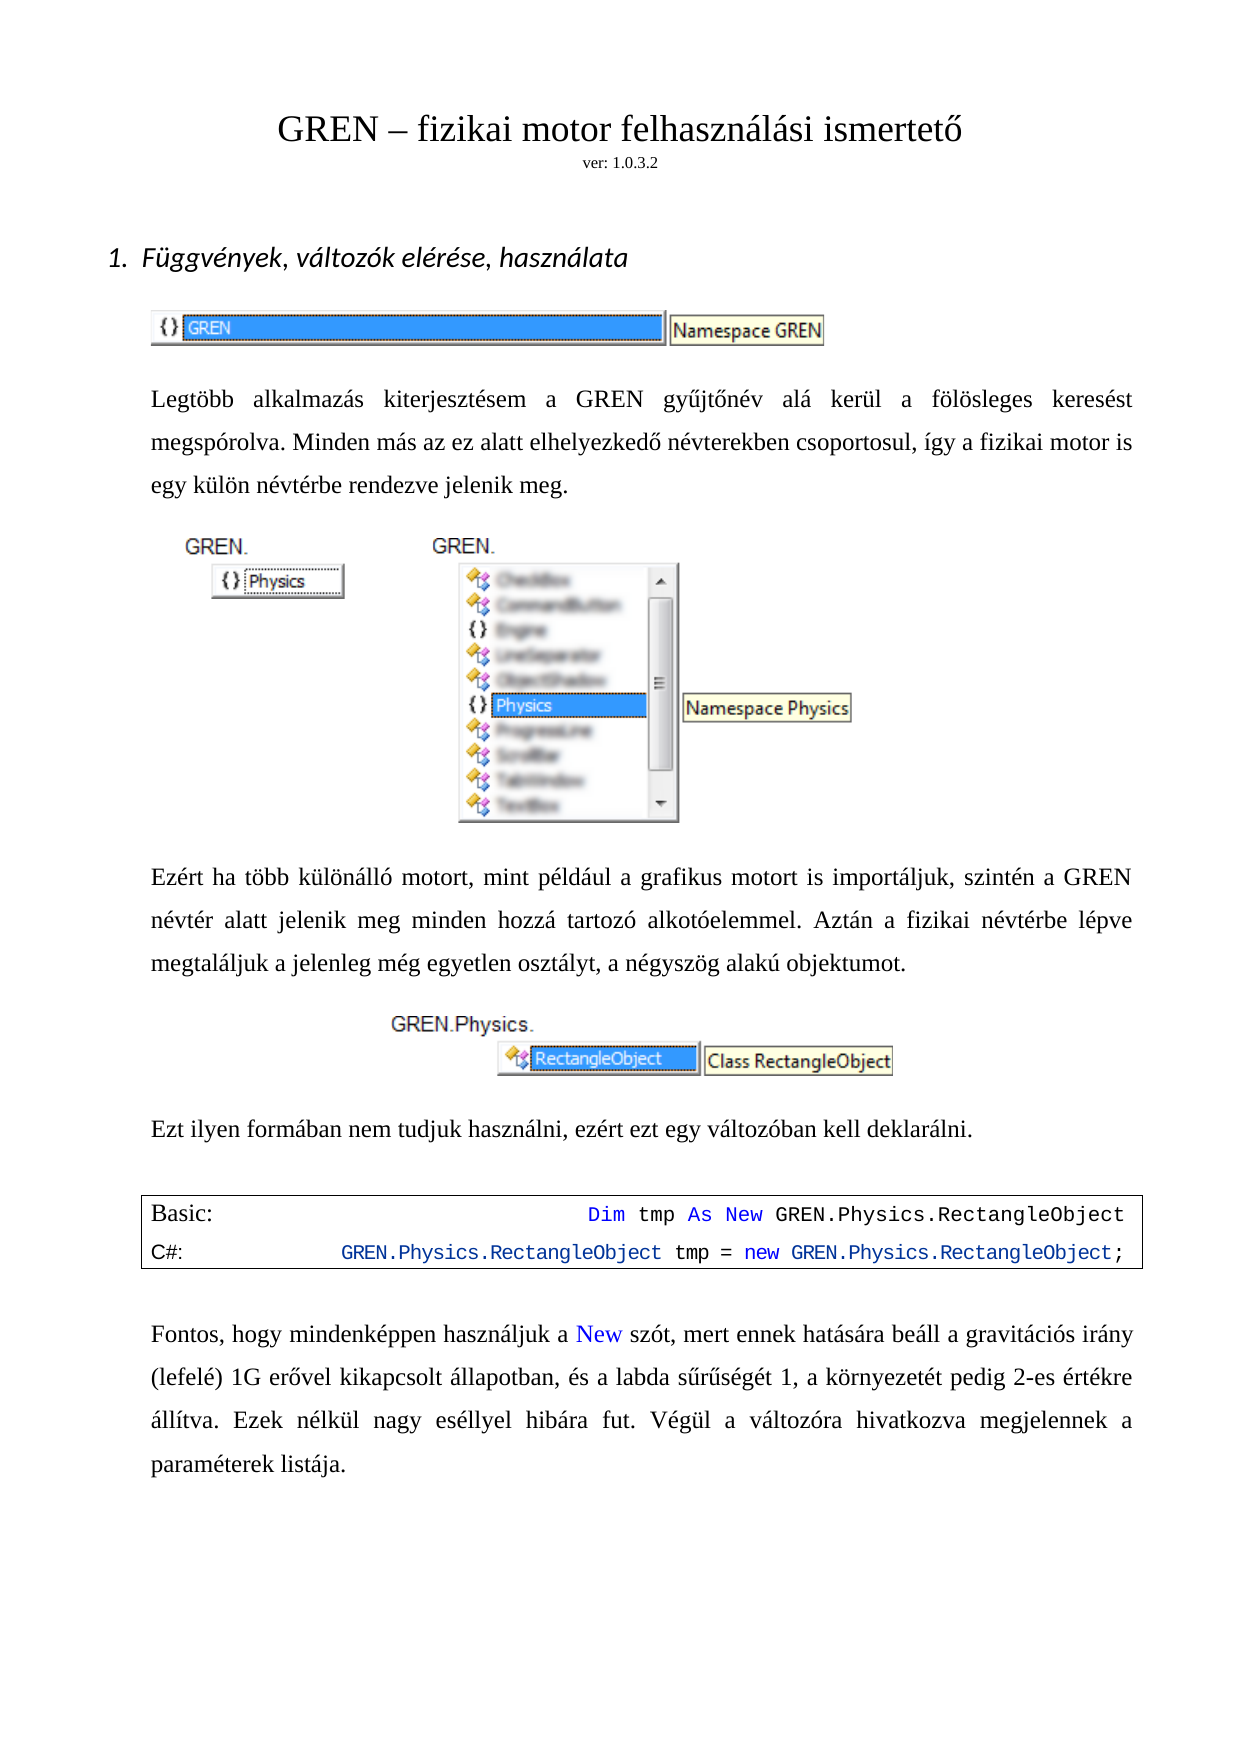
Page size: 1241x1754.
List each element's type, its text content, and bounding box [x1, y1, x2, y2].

picture [185, 537, 345, 599]
picture [432, 538, 852, 823]
text Ezért ha több különálló motort, mint például a grafikus motort is importáljuk, szintén a GREN névtér alatt jelenik meg minden hozzá tartozó alkotóelemmel. Aztán a fizikai névtérbe lépve megtaláljuk a jelenleg még egyetlen osztályt, a négyszög alakú objektumot. [151, 862, 1134, 977]
text Legtöbb alkalmazás kiterjesztésem a GREN gyűjtőnév alá kerül a fölösleges keresést megspórolva. Minden más az ez alatt elhelyezkedő névterekben csoportosul, így a fizikai motor is egy külön névtérbe rendezve jelenik meg. [151, 384, 1134, 499]
text Ezt ilyen formában nem tudjuk használni, ezért ezt egy változóban kell deklarálni. [151, 1114, 1134, 1143]
picture [391, 1016, 893, 1076]
text Fontos, hogy mindenképpen használjuk a New szót, mert ennek hatására beáll a gravitációs irány (lefelé) 1G erővel kikapcsolt állapotban, és a labda sűrűségét 1, a környezetét pedig 2-es értékre állítva. Ezek nélkül nagy eséllyel hibára fut. Végül a változóra hivatkozva megjelennek a paraméterek listája. [151, 1319, 1134, 1477]
picture [150, 310, 825, 346]
text 1. Függvények, változók elérése, használata [106, 239, 1134, 274]
text Basic: Dim tmp As New GREN.Physics.RectangleObject C#: GREN.Physics.RectangleObject tmp = new GREN.Physics.RectangleObject; [142, 1196, 1142, 1268]
text GREN – fizikai motor felhasználási ismertető ver: 1.0.3.2 [106, 106, 1134, 172]
